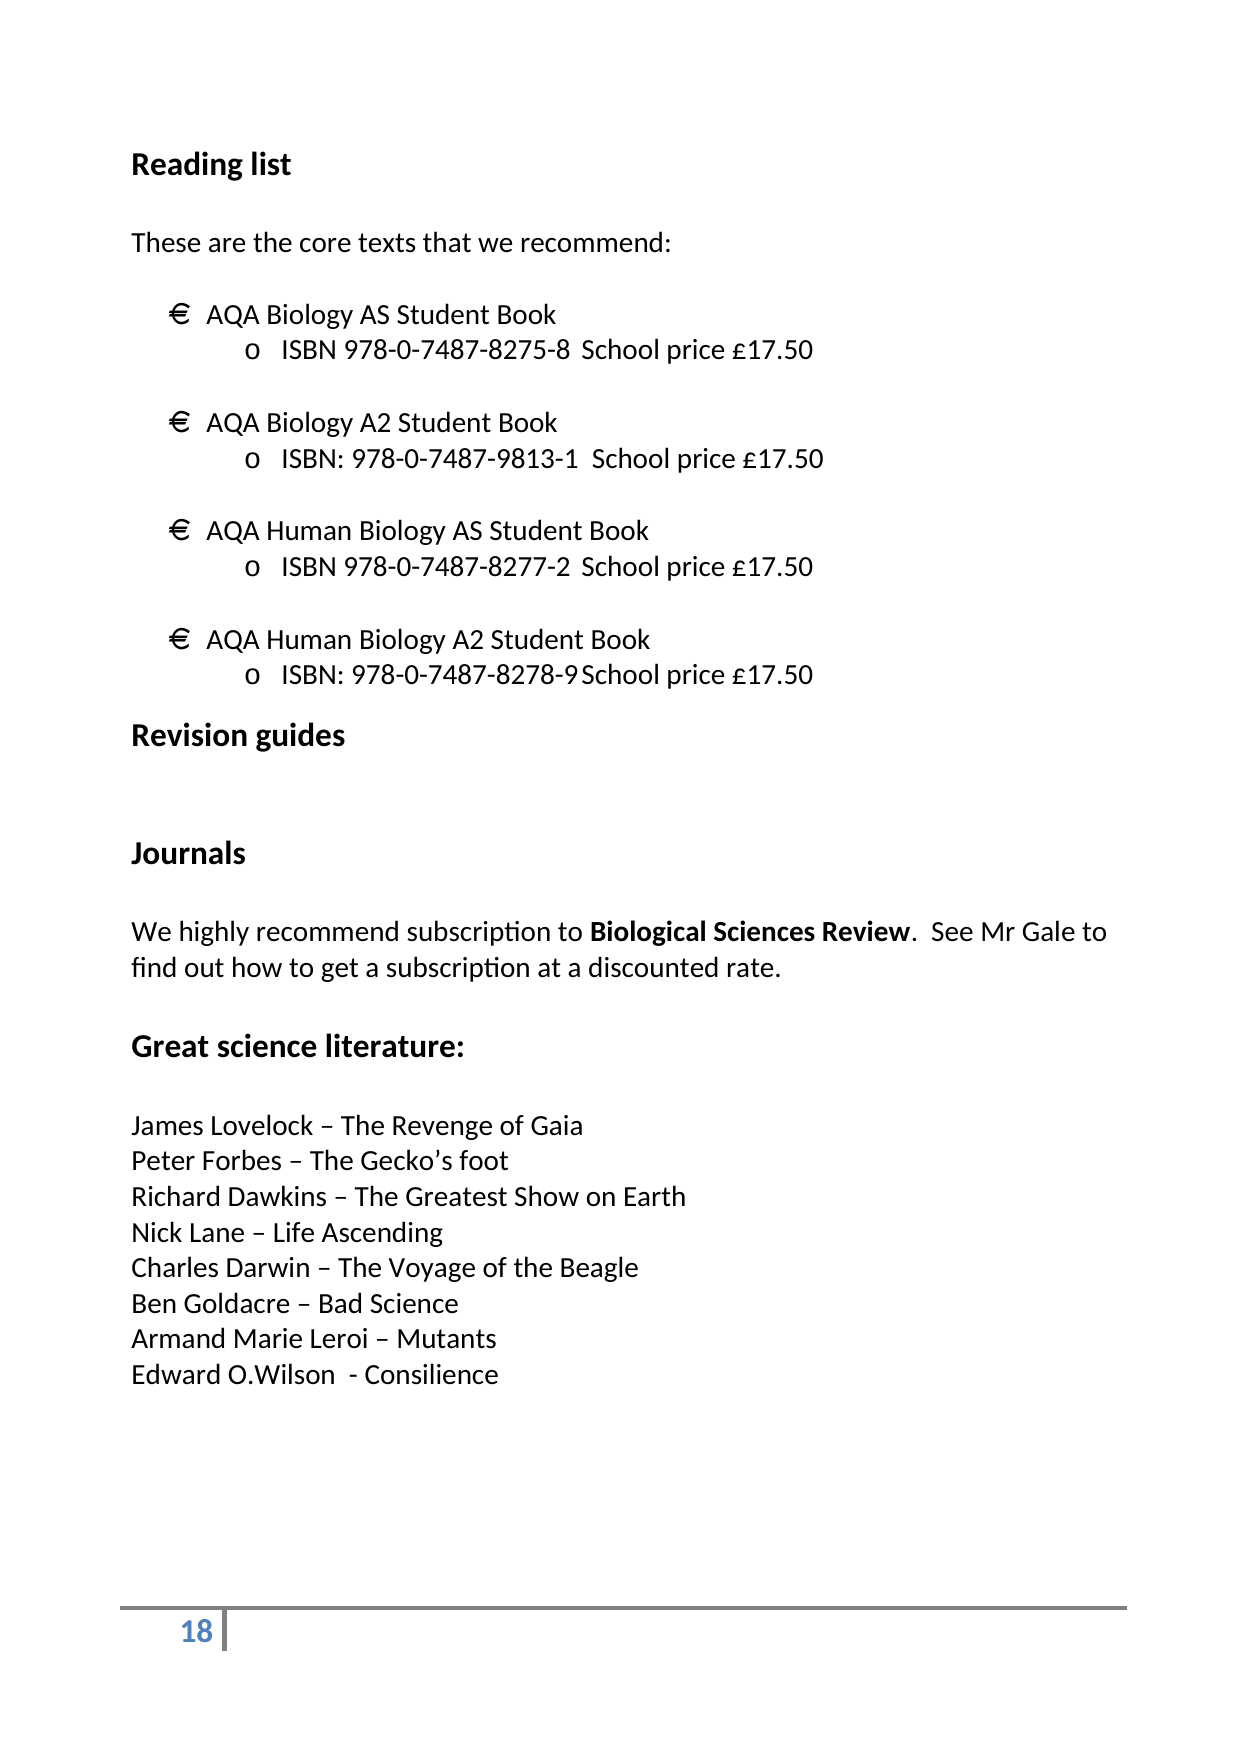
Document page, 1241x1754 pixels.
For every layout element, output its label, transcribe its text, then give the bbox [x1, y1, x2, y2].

text Reading list [131, 143, 1138, 184]
text Nick Lane – Life Ascending [131, 1214, 1138, 1249]
list ISBN: 978-0-7487-8278-9 School price £17.50 [244, 656, 1138, 693]
text Richard Dawkins – The Greatest Show on Earth [131, 1178, 1138, 1214]
list ISBN 978-0-7487-8275-8 School price £17.50 [244, 331, 1138, 368]
text James Lovelock – The Revenge of Gaia [131, 1107, 1138, 1142]
list AQA Biology A2 Student Book [169, 404, 1138, 440]
list ISBN 978-0-7487-8277-2 School price £17.50 [244, 548, 1138, 585]
text Revision guides [131, 714, 1138, 755]
text These are the core texts that we recommend: [131, 224, 1138, 260]
text Edward O.Wilson - Consilience [131, 1356, 1138, 1392]
list AQA Human Biology AS Student Book [169, 512, 1138, 548]
list AQA Biology AS Student Book [169, 296, 1138, 331]
text Ben Goldacre – Bad Science [131, 1285, 1138, 1321]
text Peter Forbes – The Gecko’s foot [131, 1142, 1138, 1178]
list AQA Human Biology A2 Student Book [169, 621, 1138, 656]
text We highly recommend subscription to Biological Sciences Review. See Mr Gale to find out how to get a subscription at a discounted rate. [131, 913, 1138, 985]
list ISBN: 978-0-7487-9813-1 School price £17.50 [244, 440, 1138, 477]
text Great science literature: [131, 1025, 1138, 1066]
text Armand Marie Leroi – Mutants [131, 1321, 1138, 1356]
text Journals [131, 832, 1138, 873]
text Charles Darwin – The Voyage of the Beagle [131, 1249, 1138, 1285]
